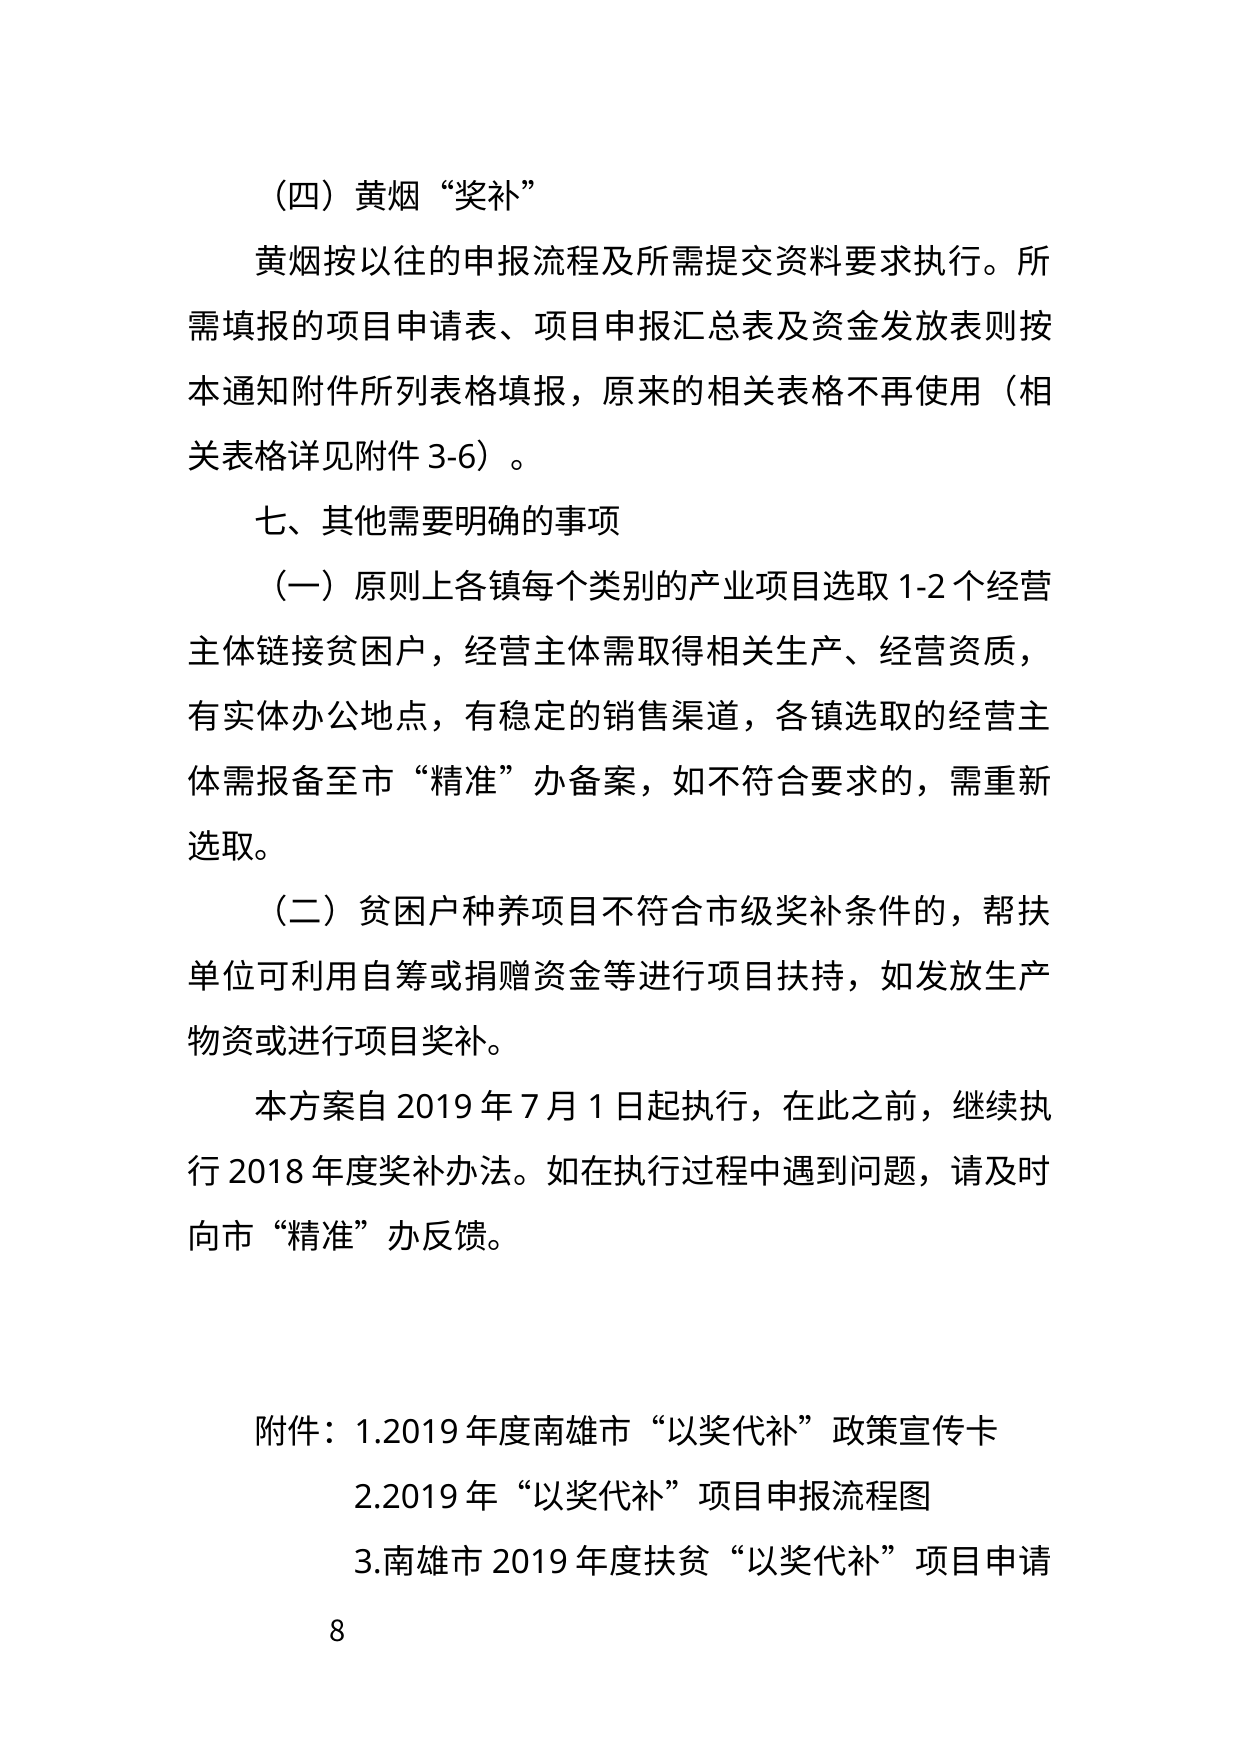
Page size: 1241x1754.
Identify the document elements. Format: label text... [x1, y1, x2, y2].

text 附件：1.2019年度南雄市“以奖代补”政策宣传卡 [187, 1397, 1053, 1462]
text （二）贫困户种养项目不符合市级奖补条件的，帮扶单位可利用自筹或捐赠资金等进行项目扶持，如发放生产物资或进行项目奖补。 [187, 877, 1053, 1072]
list 2.2019年“以奖代补”项目申报流程图 [354, 1462, 1053, 1527]
text （四）黄烟“奖补” [187, 162, 1053, 227]
list 七、其他需要明确的事项 [187, 487, 1053, 552]
text （一）原则上各镇每个类别的产业项目选取1-2个经营主体链接贫困户，经营主体需取得相关生产、经营资质，有实体办公地点，有稳定的销售渠道，各镇选取的经营主体需报备至市“精准”办备案，如不符合要求的，需重新选取。 [187, 552, 1053, 877]
text 黄烟按以往的申报流程及所需提交资料要求执行。所需填报的项目申请表、项目申报汇总表及资金发放表则按本通知附件所列表格填报，原来的相关表格不再使用（相关表格详见附件3-6）。 [187, 227, 1053, 487]
text 本方案自2019年7月1日起执行，在此之前，继续执行2018年度奖补办法。如在执行过程中遇到问题，请及时向市“精准”办反馈。 [187, 1072, 1053, 1267]
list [354, 1527, 1053, 1592]
